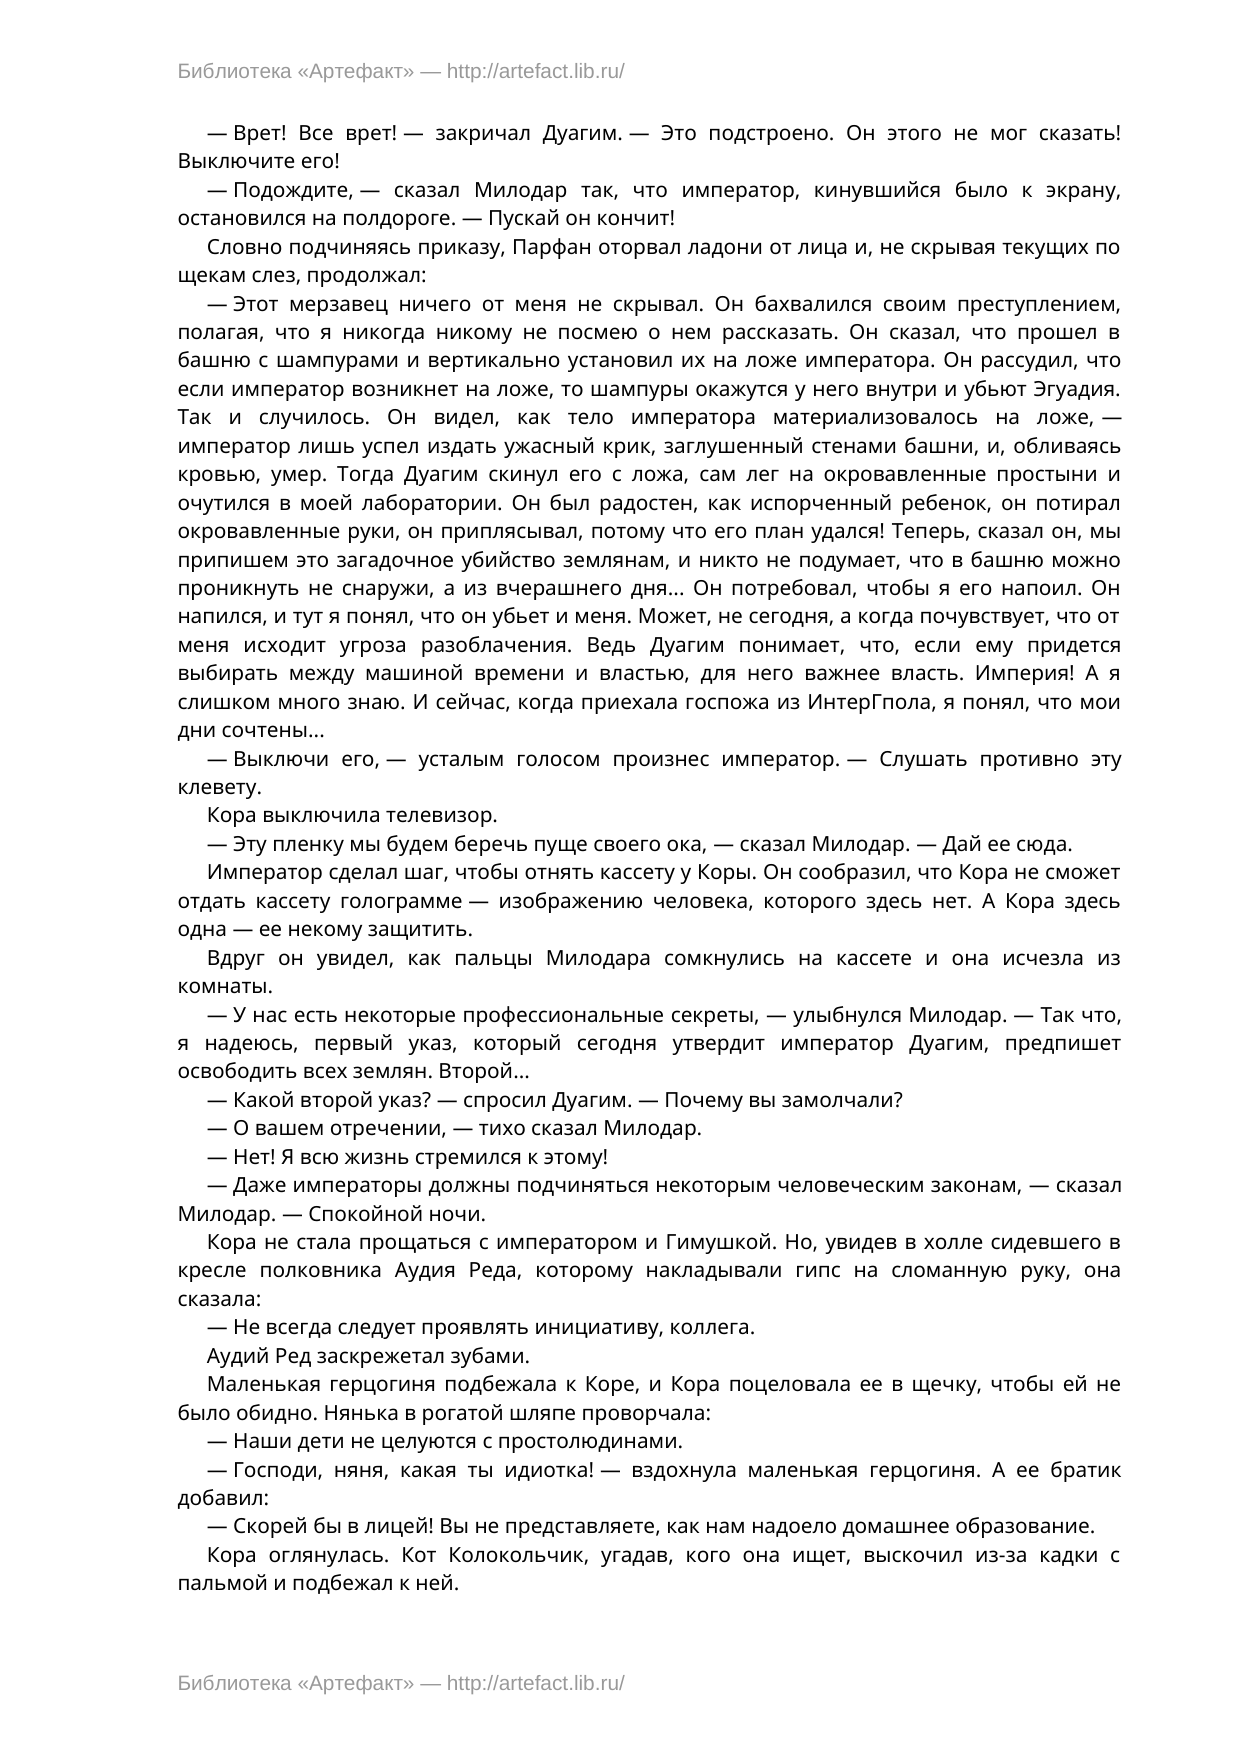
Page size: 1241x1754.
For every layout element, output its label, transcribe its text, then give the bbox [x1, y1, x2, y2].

text Кора не стала прощаться с императором и Гимушкой. Но, увидев в холле сидевшего в кресле полковника Аудия Реда, которому накладывали гипс на сломанную руку, она сказала: [177, 1227, 1122, 1312]
text — Скорей бы в лицей! Вы не представляете, как нам надоело домашнее образование. [177, 1512, 1122, 1540]
text Кора оглянулась. Кот Колокольчик, угадав, кого она ищет, выскочил из-за кадки с пальмой и подбежал к ней. [177, 1540, 1122, 1597]
text Кора выключила телевизор. [177, 801, 1122, 829]
text Вдруг он увидел, как пальцы Милодара сомкнулись на кассете и она исчезла из комнаты. [177, 943, 1122, 1000]
text Словно подчиняясь приказу, Парфан оторвал ладони от лица и, не скрывая текущих по щекам слез, продолжал: [177, 232, 1122, 289]
text — Врет! Все врет! — закричал Дуагим. — Это подстроено. Он этого не мог сказать! Выключите его! [177, 118, 1122, 175]
text — Эту пленку мы будем беречь пуще своего ока, — сказал Милодар. — Дай ее сюда. [177, 829, 1122, 857]
text Император сделал шаг, чтобы отнять кассету у Коры. Он сообразил, что Кора не сможет отдать кассету голограмме — изображению человека, которого здесь нет. А Кора здесь одна — ее некому защитить. [177, 857, 1122, 943]
text — О вашем отречении, — тихо сказал Милодар. [177, 1113, 1122, 1142]
text Аудий Ред заскрежетал зубами. [177, 1341, 1122, 1369]
text — Даже императоры должны подчиняться некоторым человеческим законам, — сказал Милодар. — Спокойной ночи. [177, 1170, 1122, 1227]
text — Какой второй указ? — спросил Дуагим. — Почему вы замолчали? [177, 1085, 1122, 1113]
text — Этот мерзавец ничего от меня не скрывал. Он бахвалился своим преступлением, полагая, что я никогда никому не посмею о нем рассказать. Он сказал, что прошел в башню с шампурами и вертикально установил их на ложе императора. Он рассудил, что если император возникнет на ложе, то шампуры окажутся у него внутри и убьют Эгуадия. Так и случилось. Он видел, как тело императора материализовалось на ложе, — император лишь успел издать ужасный крик, заглушенный стенами башни, и, обливаясь кровью, умер. Тогда Дуагим скинул его с ложа, сам лег на окровавленные простыни и очутился в моей лаборатории. Он был радостен, как испорченный ребенок, он потирал окровавленные руки, он приплясывал, потому что его план удался! Теперь, сказал он, мы припишем это загадочное убийство землянам, и никто не подумает, что в башню можно проникнуть не снаружи, а из вчерашнего дня... Он потребовал, чтобы я его напоил. Он напился, и тут я понял, что он убьет и меня. Может, не сегодня, а когда почувствует, что от меня исходит угроза разоблачения. Ведь Дуагим понимает, что, если ему придется выбирать между машиной времени и властью, для него важнее власть. Империя! А я слишком много знаю. И сейчас, когда приехала госпожа из ИнтерГпола, я понял, что мои дни сочтены... [177, 289, 1122, 744]
text — У нас есть некоторые профессиональные секреты, — улыбнулся Милодар. — Так что, я надеюсь, первый указ, который сегодня утвердит император Дуагим, предпишет освободить всех землян. Второй... [177, 1000, 1122, 1085]
text — Выключи его, — усталым голосом произнес император. — Слушать противно эту клевету. [177, 744, 1122, 801]
text — Господи, няня, какая ты идиотка! — вздохнула маленькая герцогиня. А ее братик добавил: [177, 1455, 1122, 1512]
text Маленькая герцогиня подбежала к Коре, и Кора поцеловала ее в щечку, чтобы ей не было обидно. Нянька в рогатой шляпе проворчала: [177, 1369, 1122, 1426]
text — Нет! Я всю жизнь стремился к этому! [177, 1142, 1122, 1170]
text — Не всегда следует проявлять инициативу, коллега. [177, 1312, 1122, 1341]
text — Подождите, — сказал Милодар так, что император, кинувшийся было к экрану, остановился на полдороге. — Пускай он кончит! [177, 175, 1122, 232]
text — Наши дети не целуются с простолюдинами. [177, 1426, 1122, 1455]
